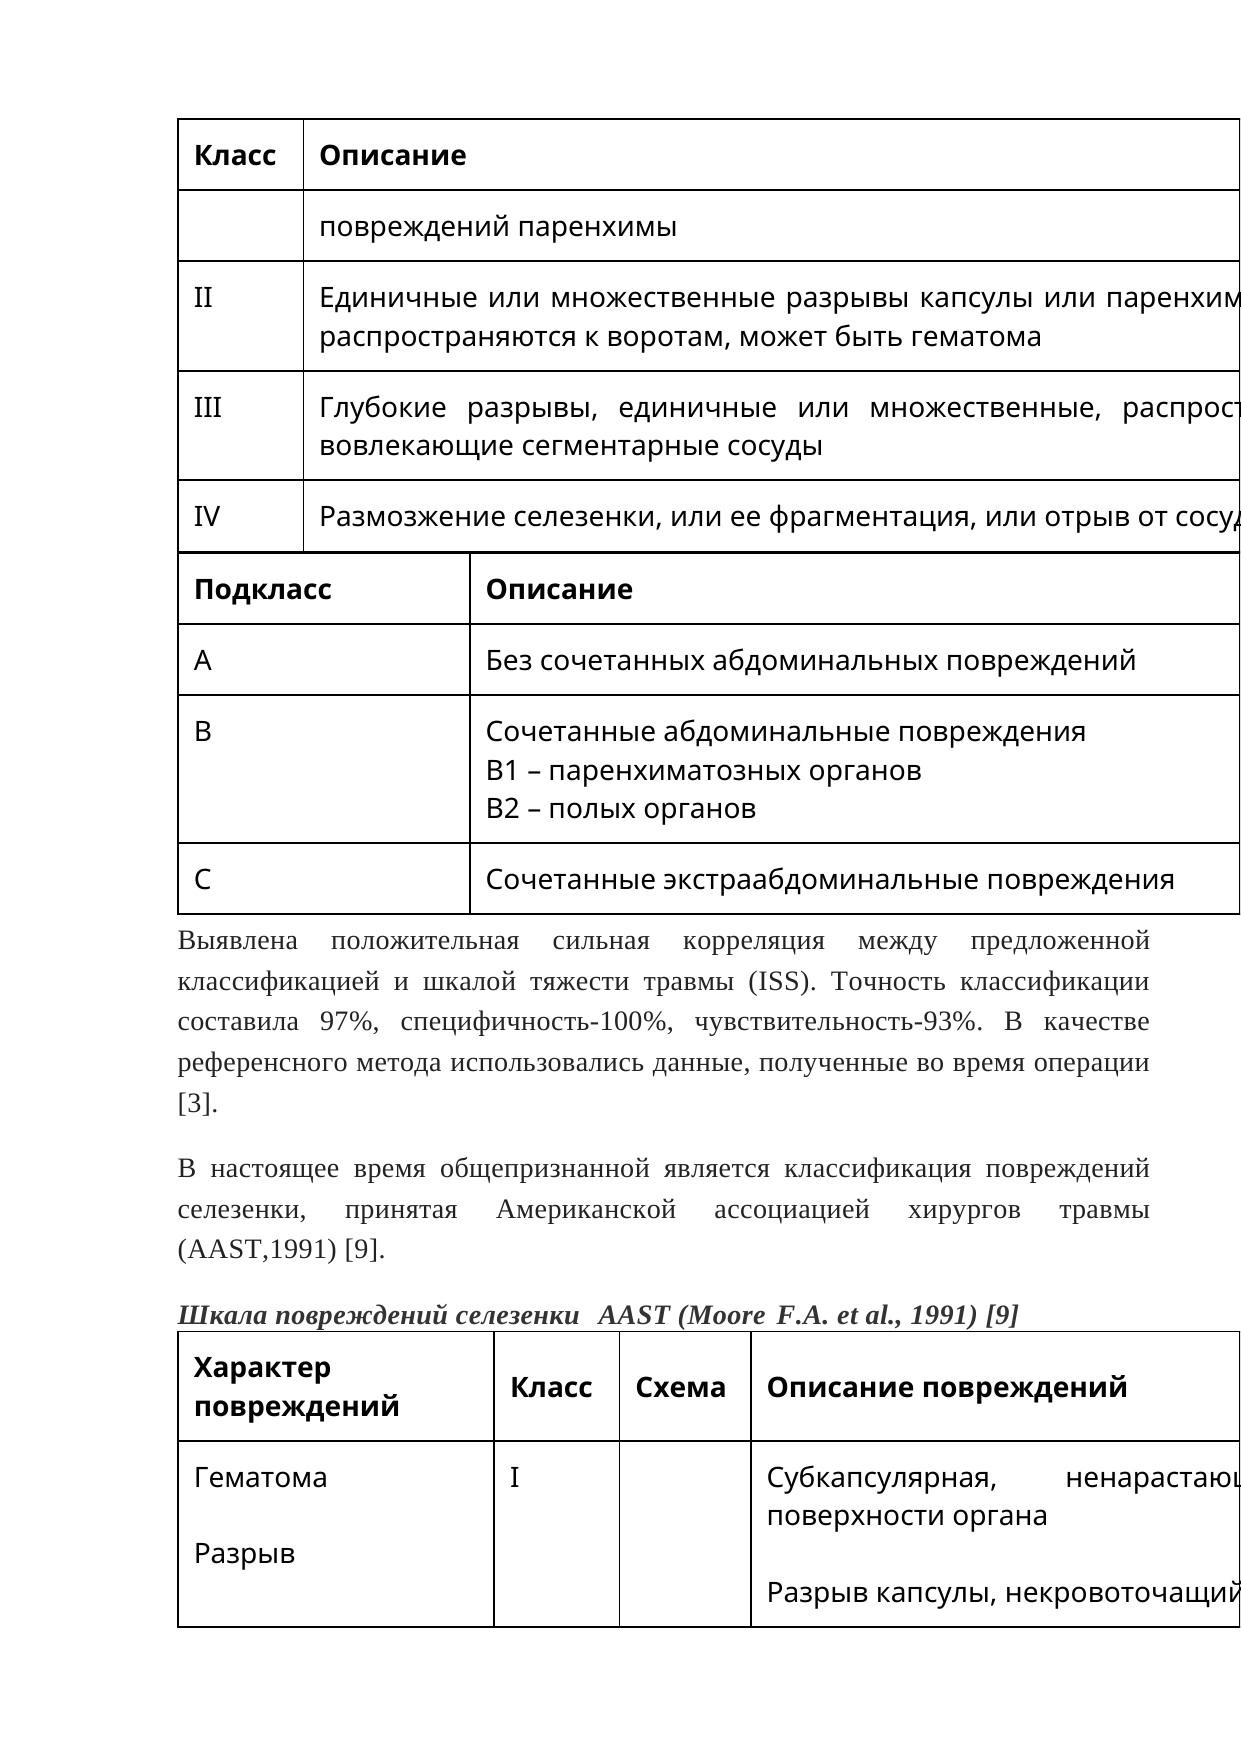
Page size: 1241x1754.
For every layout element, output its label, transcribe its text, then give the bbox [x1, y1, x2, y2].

table_cell [620, 1442, 750, 1626]
table_cell Единичные или множественные разрывы капсулы или паренхимы, поперечные, которые не распространяются к воротам, может быть гематома [304, 262, 1239, 370]
table_cell IV [179, 481, 303, 551]
table_header Схема [620, 1332, 750, 1440]
table_cell II [179, 262, 303, 370]
table_header Описание повреждений [752, 1332, 1239, 1440]
table_cell Гематома Разрыв [179, 1442, 493, 1626]
table_cell Размозжение селезенки, или ее фрагментация, или отрыв от сосудов в воротах [304, 481, 1239, 551]
table_header Класс [179, 120, 303, 189]
table_cell III [179, 372, 303, 479]
table_cell Глубокие разрывы, единичные или множественные, распространяющиеся к воротам и вовлекающие сегментарные сосуды [304, 372, 1239, 479]
table_cell I [179, 191, 303, 260]
table_header Класс [495, 1332, 619, 1440]
table_cell С [179, 844, 469, 913]
table_header Характер повреждений [179, 1332, 493, 1440]
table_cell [304, 191, 1239, 260]
table_header Описание [471, 554, 1239, 623]
table_cell I [495, 1442, 619, 1626]
table_cell Сочетанные абдоминальные повреждения В1 – паренхиматозных органов В2 – полых органов [471, 696, 1239, 842]
text Шкала повреждений селезенки AAST (Moore F.A. et al., 1991) [9] [177, 1290, 1152, 1331]
table_cell А [179, 625, 469, 694]
table_cell В [179, 696, 469, 842]
table_header Описание [304, 120, 1239, 189]
table_cell Субкапсулярная, ненарастающая, <10 % площади поверхности органа Разрыв капсулы, некровоточащий, <1 см глубиной [752, 1442, 1239, 1626]
table_header Подкласс [179, 554, 469, 623]
text В настоящее время общепризнанной является классификация повреждений селезенки, принятая Американской ассоциацией хирургов травмы (AAST,1991) [9]. [177, 1143, 1152, 1265]
text Выявлена положительная сильная корреляция между предложенной классификацией и шкалой тяжести травмы (ISS). Точность классификации составила 97%, специфичность-100%, чувствительность-93%. В качестве референсного метода использовались данные, полученные во время операции [3]. [177, 915, 1152, 1118]
table_cell Без сочетанных абдоминальных повреждений [471, 625, 1239, 694]
table_cell Сочетанные экстраабдоминальные повреждения [471, 844, 1239, 913]
